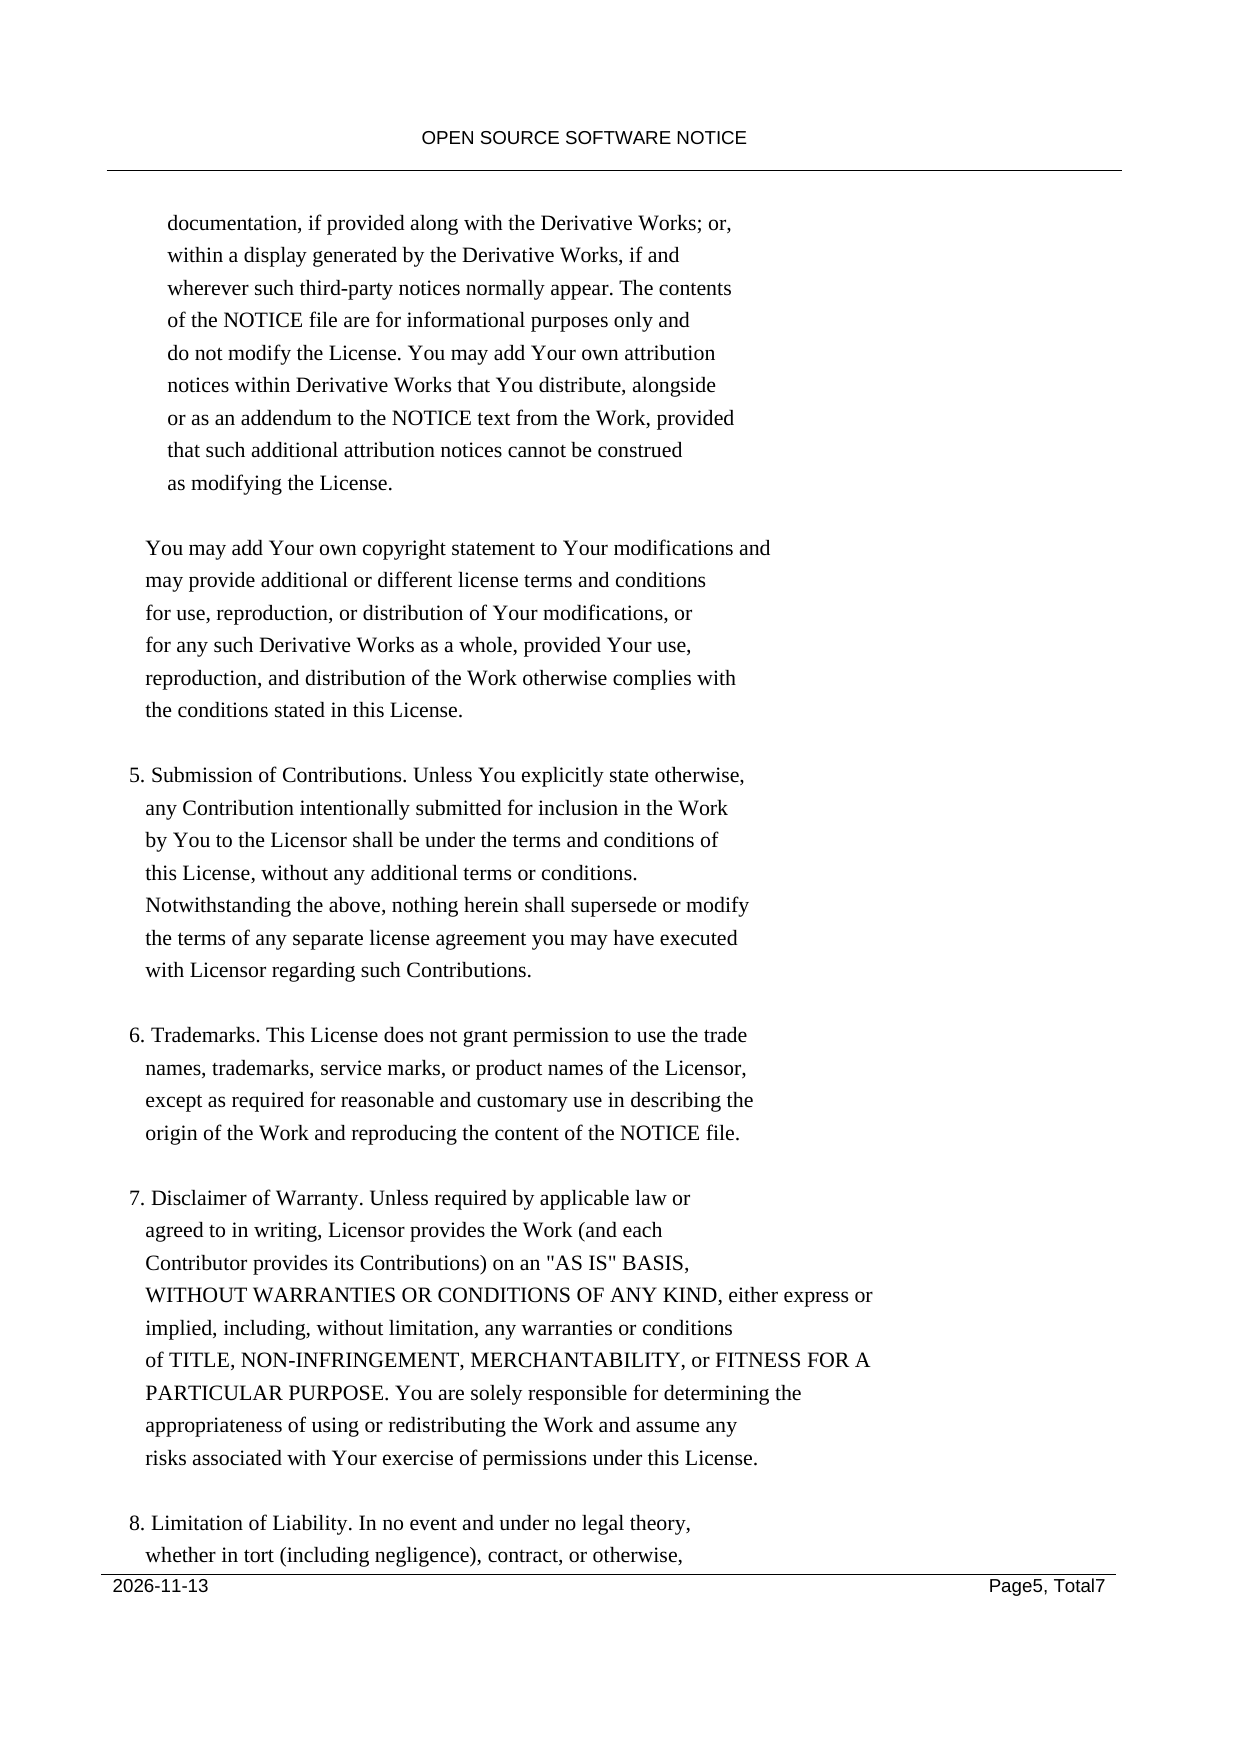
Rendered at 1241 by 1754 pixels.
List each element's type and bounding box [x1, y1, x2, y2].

text [112, 206, 1128, 1571]
